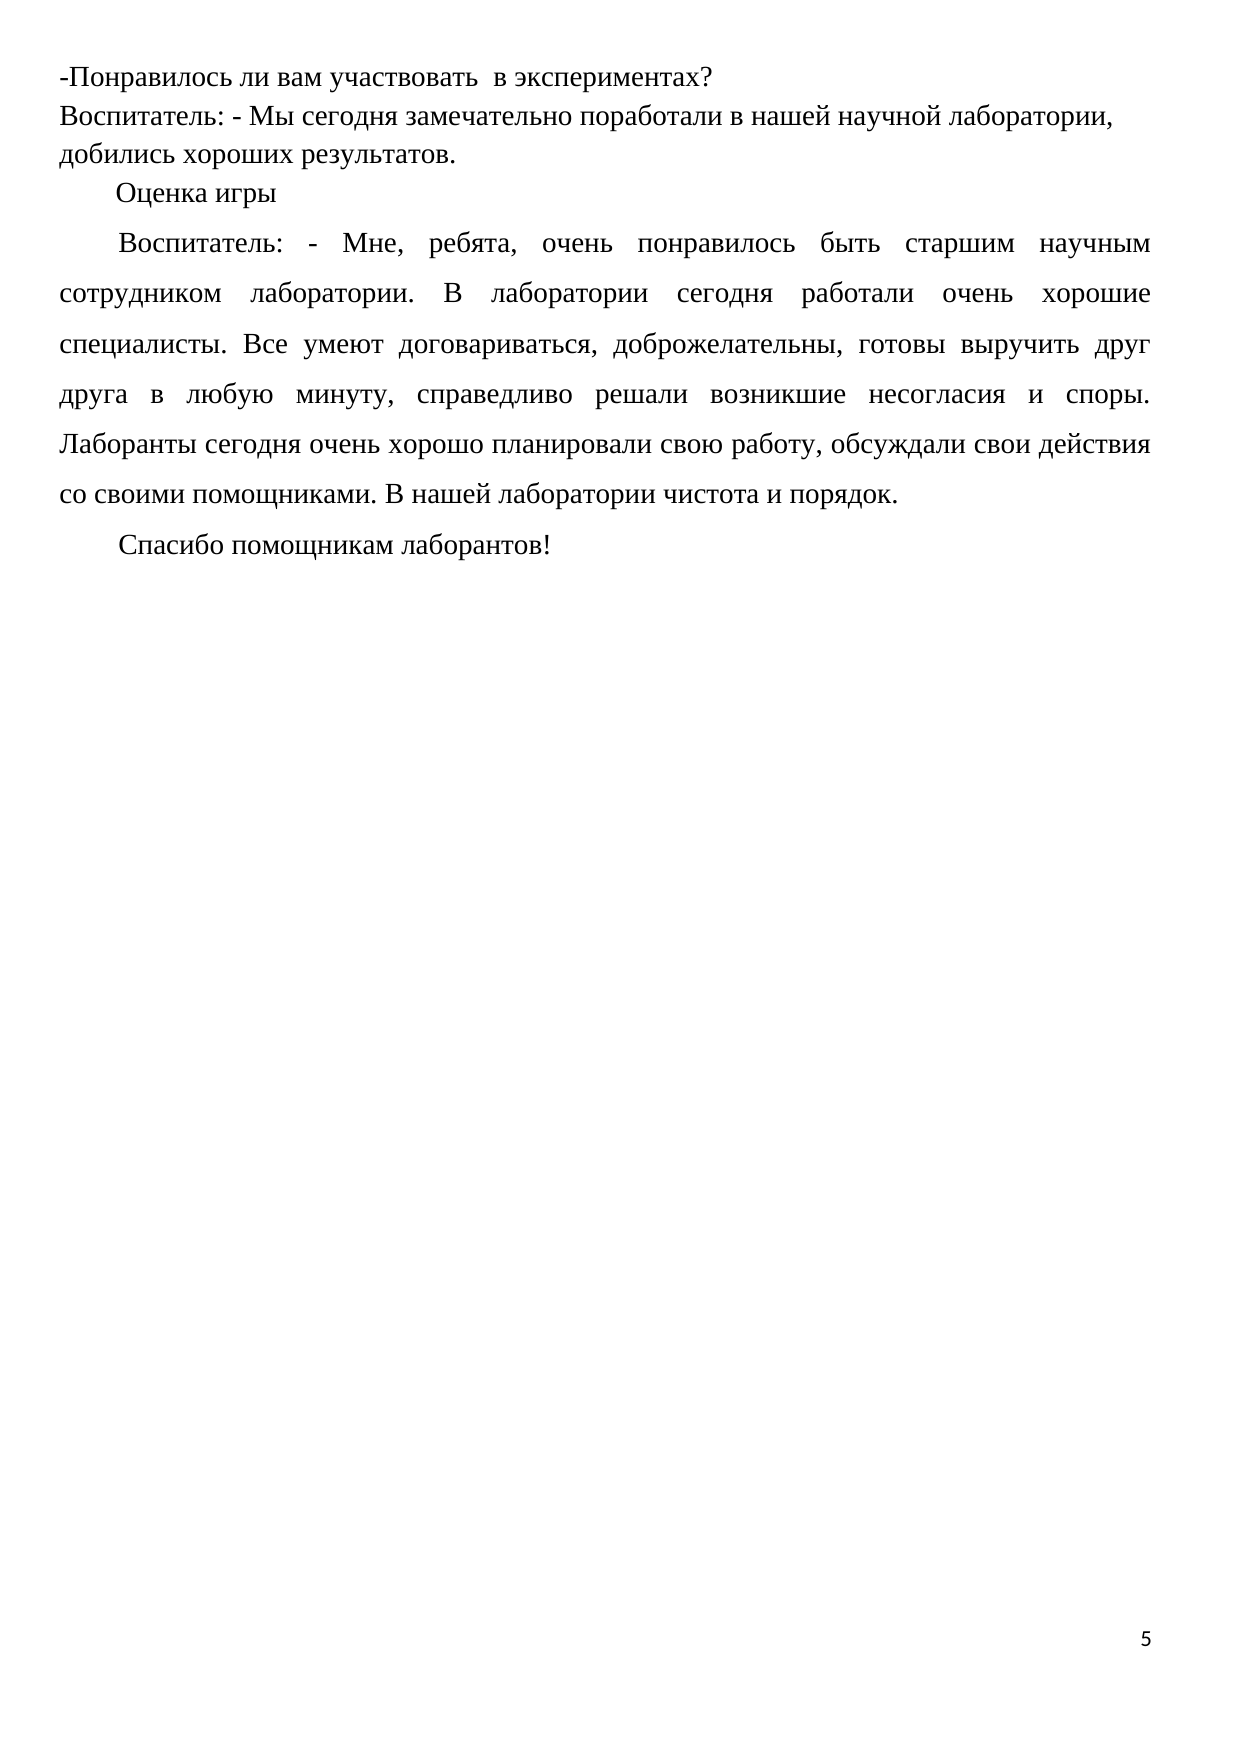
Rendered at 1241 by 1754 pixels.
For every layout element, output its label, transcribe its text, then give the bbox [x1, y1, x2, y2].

text Воспитатель: - Мне, ребята, очень понравилось быть старшим научным сотрудником лаборатории. В лаборатории сегодня работали очень хорошие специалисты. Все умеют договариваться, доброжелательны, готовы выручить друг друга в любую минуту, справедливо решали возникшие несогласия и споры. Лаборанты сегодня очень хорошо планировали свою работу, обсуждали свои действия со своими помощниками. В нашей лаборатории чистота и порядок. [59, 225, 1152, 510]
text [59, 59, 1152, 170]
text Оценка игры [59, 175, 1152, 208]
text Спасибо помощникам лаборантов! [59, 527, 1152, 561]
